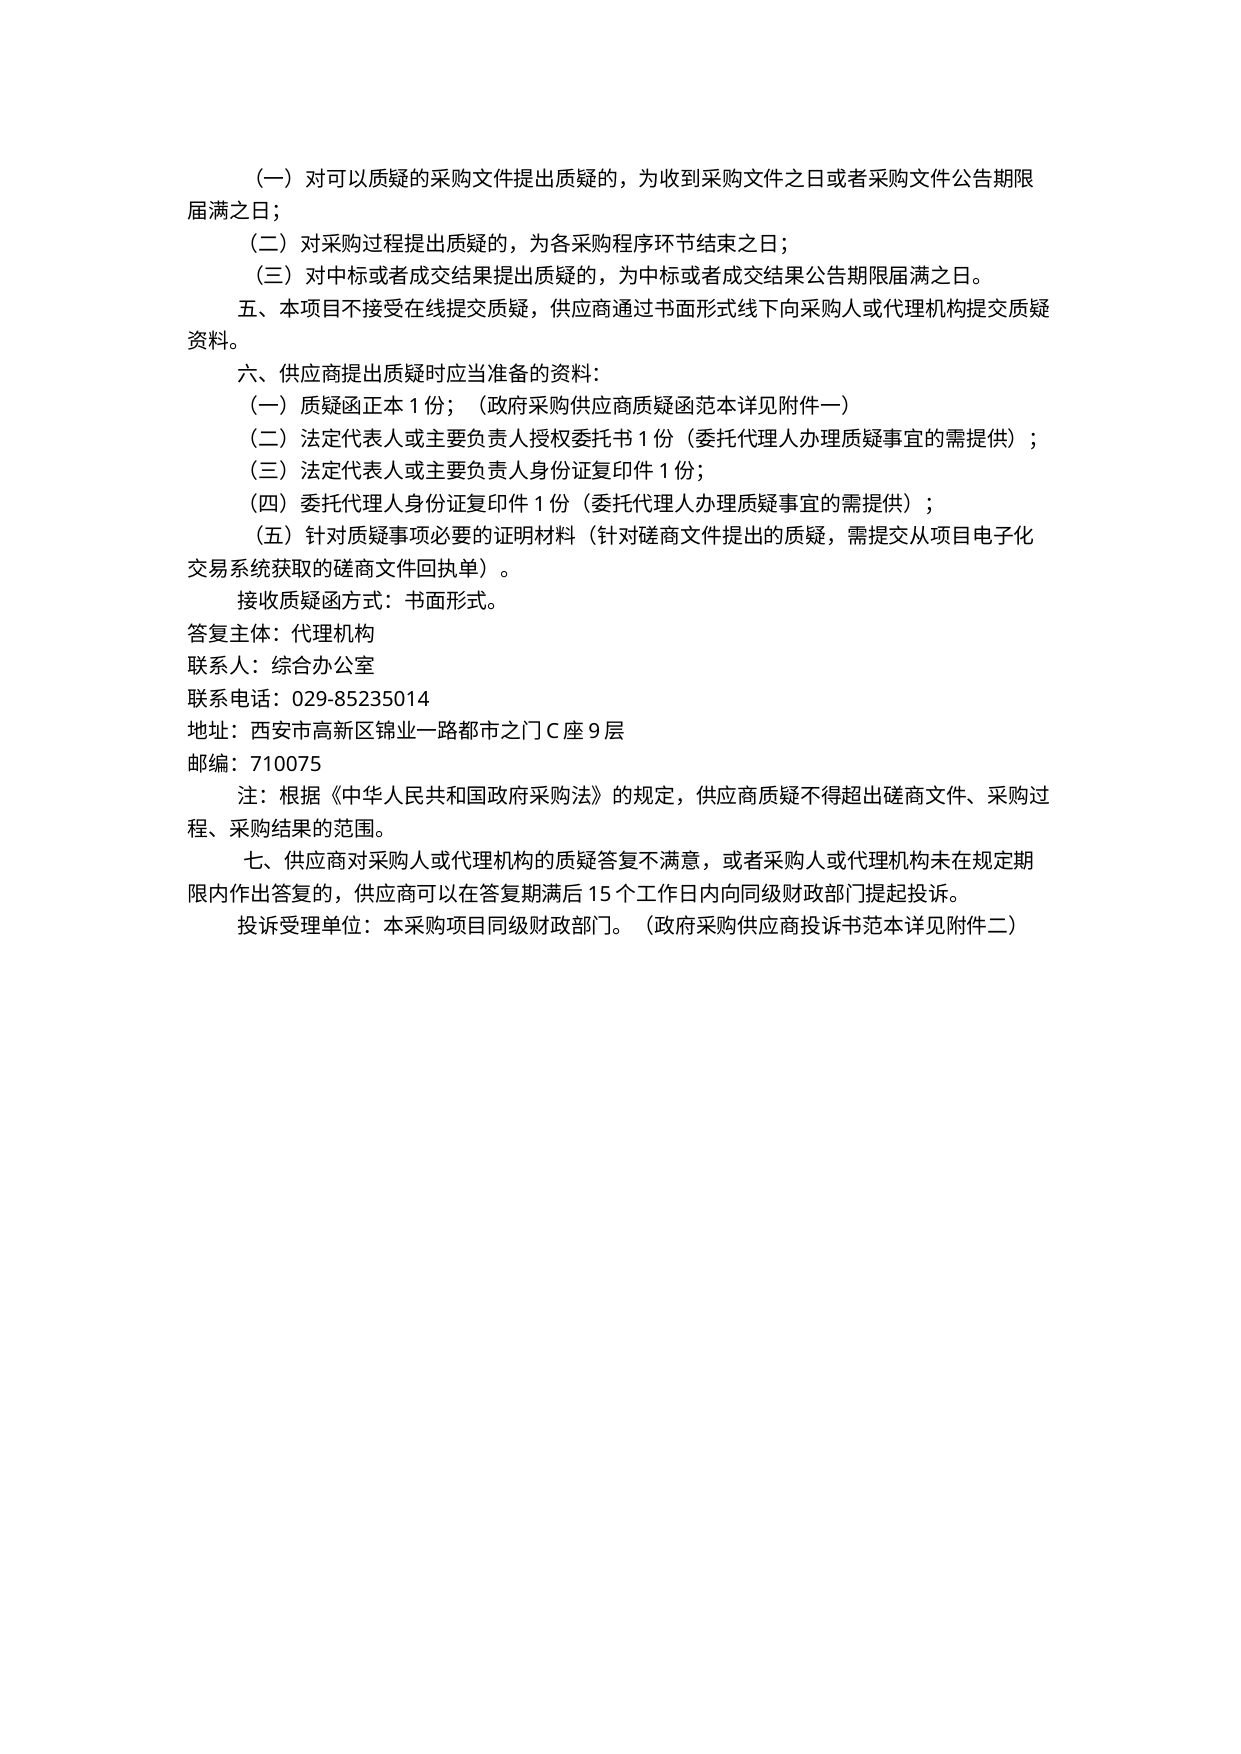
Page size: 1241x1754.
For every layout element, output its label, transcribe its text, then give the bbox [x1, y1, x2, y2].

text 六、供应商提出质疑时应当准备的资料： [187, 357, 1053, 389]
text 地址：西安市高新区锦业一路都市之门C座9层 [187, 714, 1053, 747]
text 五、本项目不接受在线提交质疑，供应商通过书面形式线下向采购人或代理机构提交质疑资料。 [187, 292, 1053, 357]
text 七、供应商对采购人或代理机构的质疑答复不满意，或者采购人或代理机构未在规定期限内作出答复的，供应商可以在答复期满后15个工作日内向同级财政部门提起投诉。 [187, 844, 1053, 909]
text （二）对采购过程提出质疑的，为各采购程序环节结束之日； [187, 227, 1053, 259]
text 联系人：综合办公室 [187, 649, 1053, 682]
text （三）法定代表人或主要负责人身份证复印件1份； [187, 454, 1053, 487]
text （五）针对质疑事项必要的证明材料（针对磋商文件提出的质疑，需提交从项目电子化交易系统获取的磋商文件回执单）。 [187, 519, 1053, 584]
text 答复主体：代理机构 [187, 617, 1053, 649]
text （一）对可以质疑的采购文件提出质疑的，为收到采购文件之日或者采购文件公告期限届满之日； [187, 162, 1053, 227]
text 注：根据《中华人民共和国政府采购法》的规定，供应商质疑不得超出磋商文件、采购过程、采购结果的范围。 [187, 779, 1053, 844]
text （四）委托代理人身份证复印件1份（委托代理人办理质疑事宜的需提供）； [187, 487, 1053, 519]
text （二）法定代表人或主要负责人授权委托书1份（委托代理人办理质疑事宜的需提供）； [187, 422, 1053, 454]
text 联系电话：029-85235014 [187, 682, 1053, 714]
text 投诉受理单位：本采购项目同级财政部门。（政府采购供应商投诉书范本详见附件二） [187, 909, 1053, 942]
text （一）质疑函正本1份；（政府采购供应商质疑函范本详见附件一） [187, 389, 1053, 422]
text （三）对中标或者成交结果提出质疑的，为中标或者成交结果公告期限届满之日。 [187, 259, 1053, 292]
text 邮编：710075 [187, 747, 1053, 779]
text 接收质疑函方式：书面形式。 [187, 584, 1053, 617]
